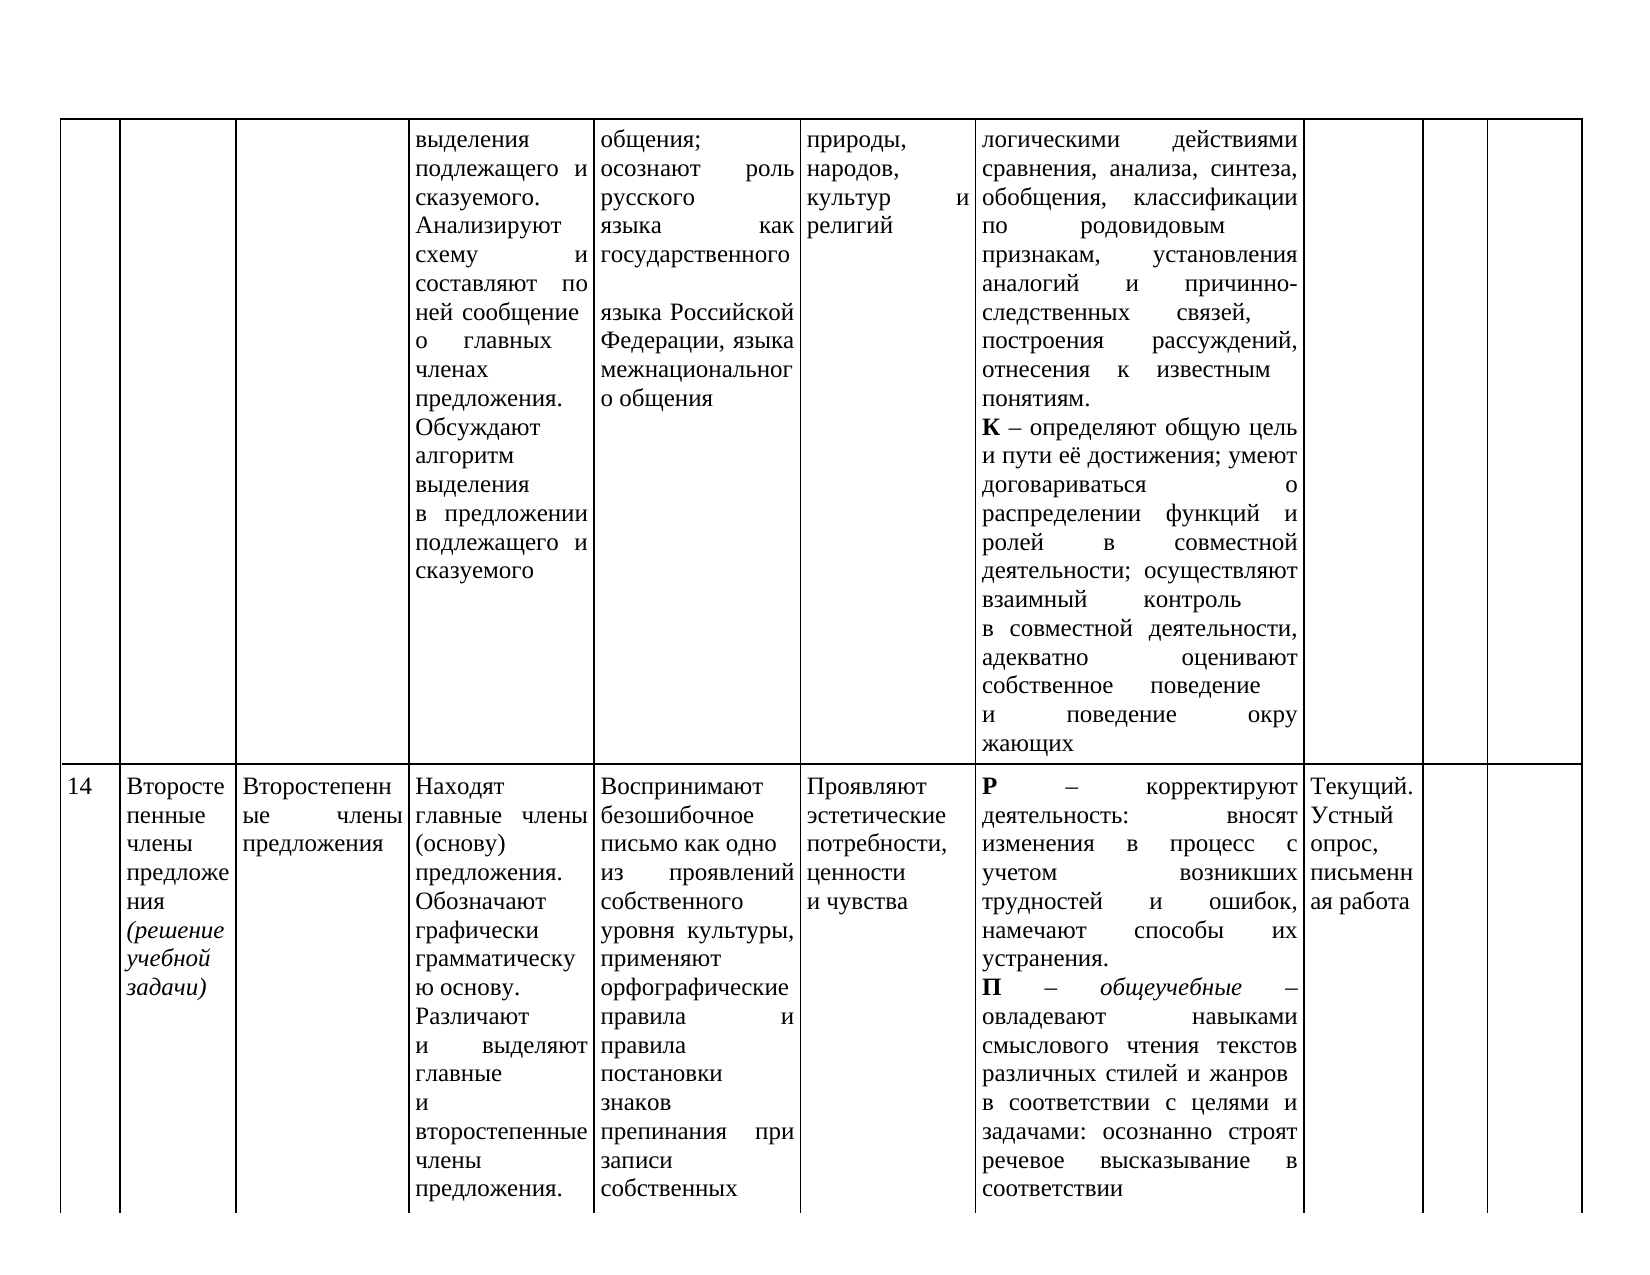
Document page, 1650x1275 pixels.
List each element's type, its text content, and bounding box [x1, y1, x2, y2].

table_cell [1424, 765, 1487, 1213]
table_cell [1424, 120, 1487, 763]
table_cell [801, 765, 975, 1213]
table_cell [1488, 765, 1581, 1213]
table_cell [237, 765, 408, 1213]
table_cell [595, 765, 800, 1213]
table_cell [121, 765, 235, 1213]
table_cell [1488, 120, 1581, 763]
table_cell 14 [61, 764, 119, 1213]
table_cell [410, 765, 593, 1213]
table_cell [1305, 765, 1422, 1213]
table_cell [976, 765, 1303, 1213]
